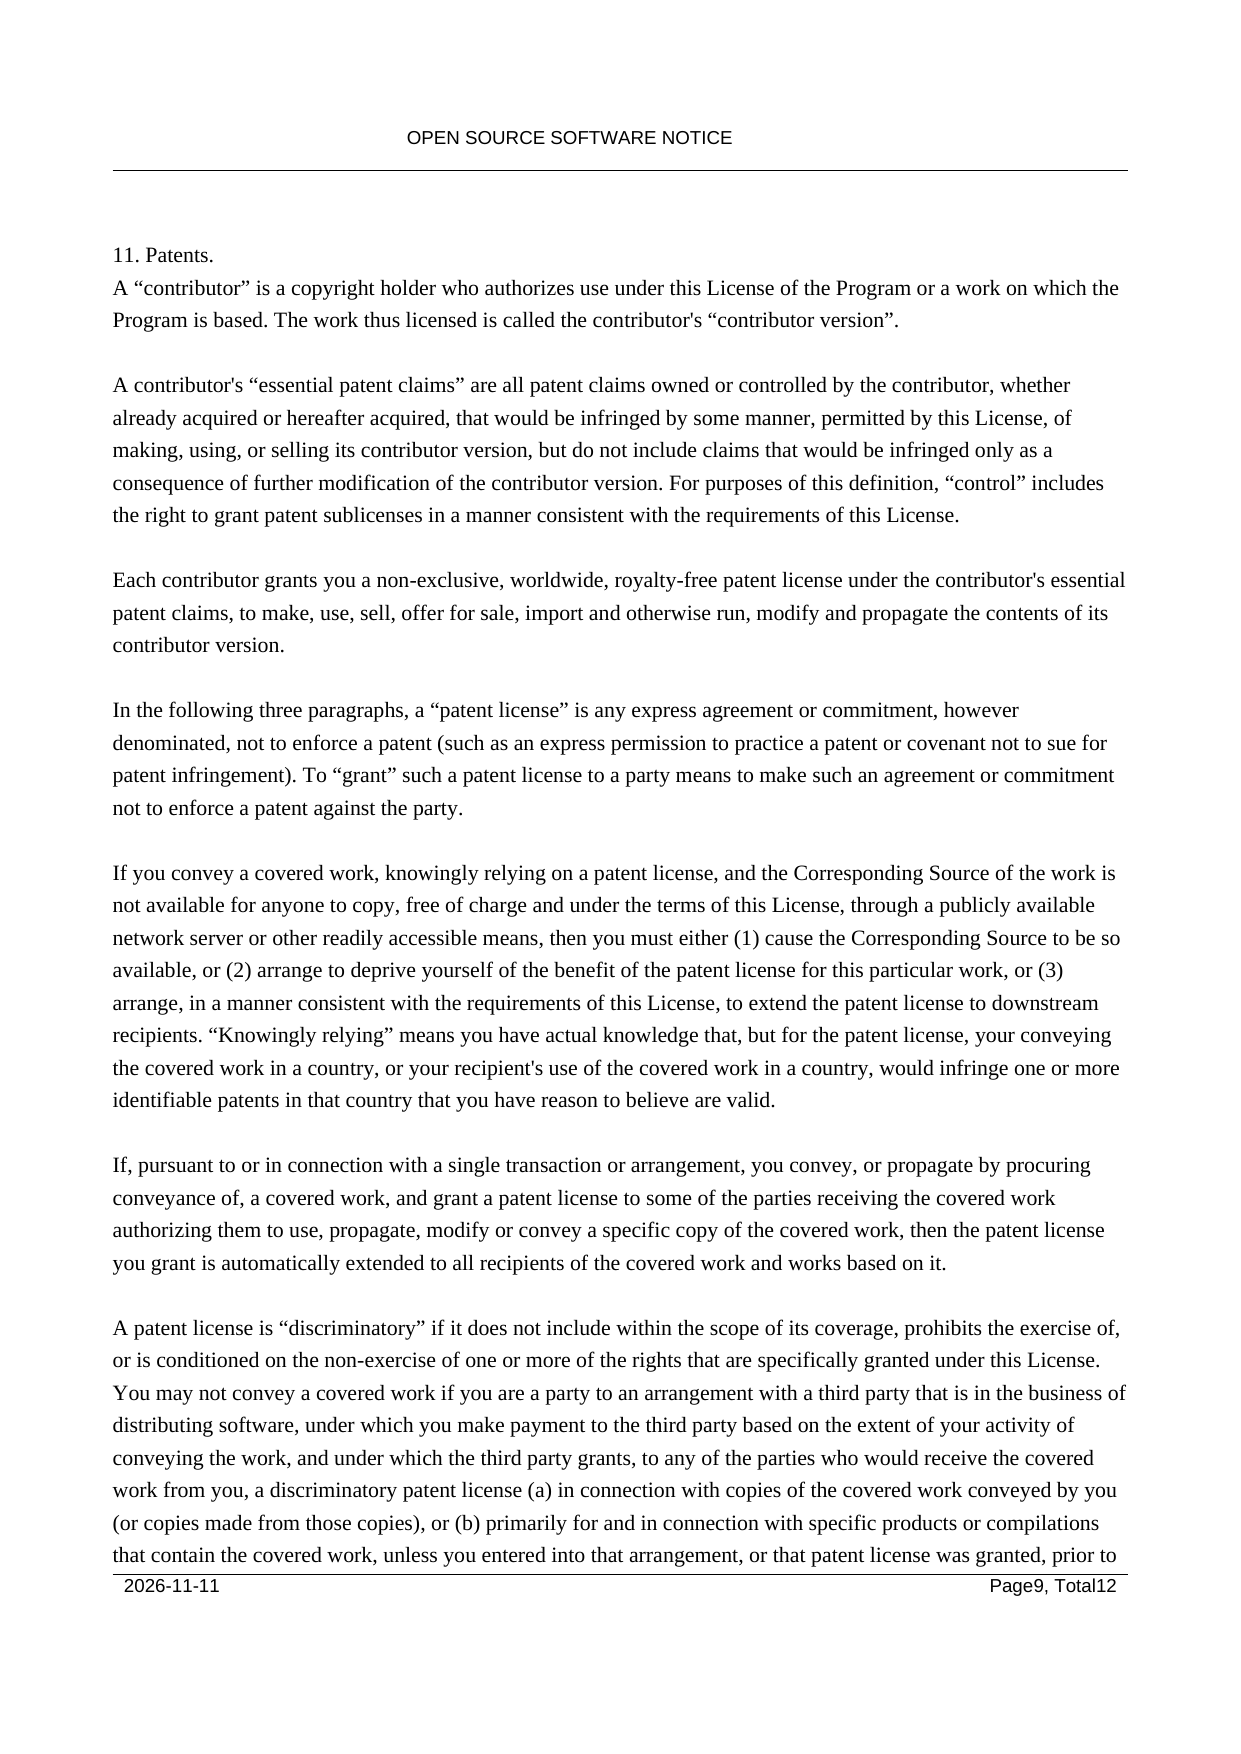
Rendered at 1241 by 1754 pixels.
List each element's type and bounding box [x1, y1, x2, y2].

text [112, 206, 1128, 1571]
